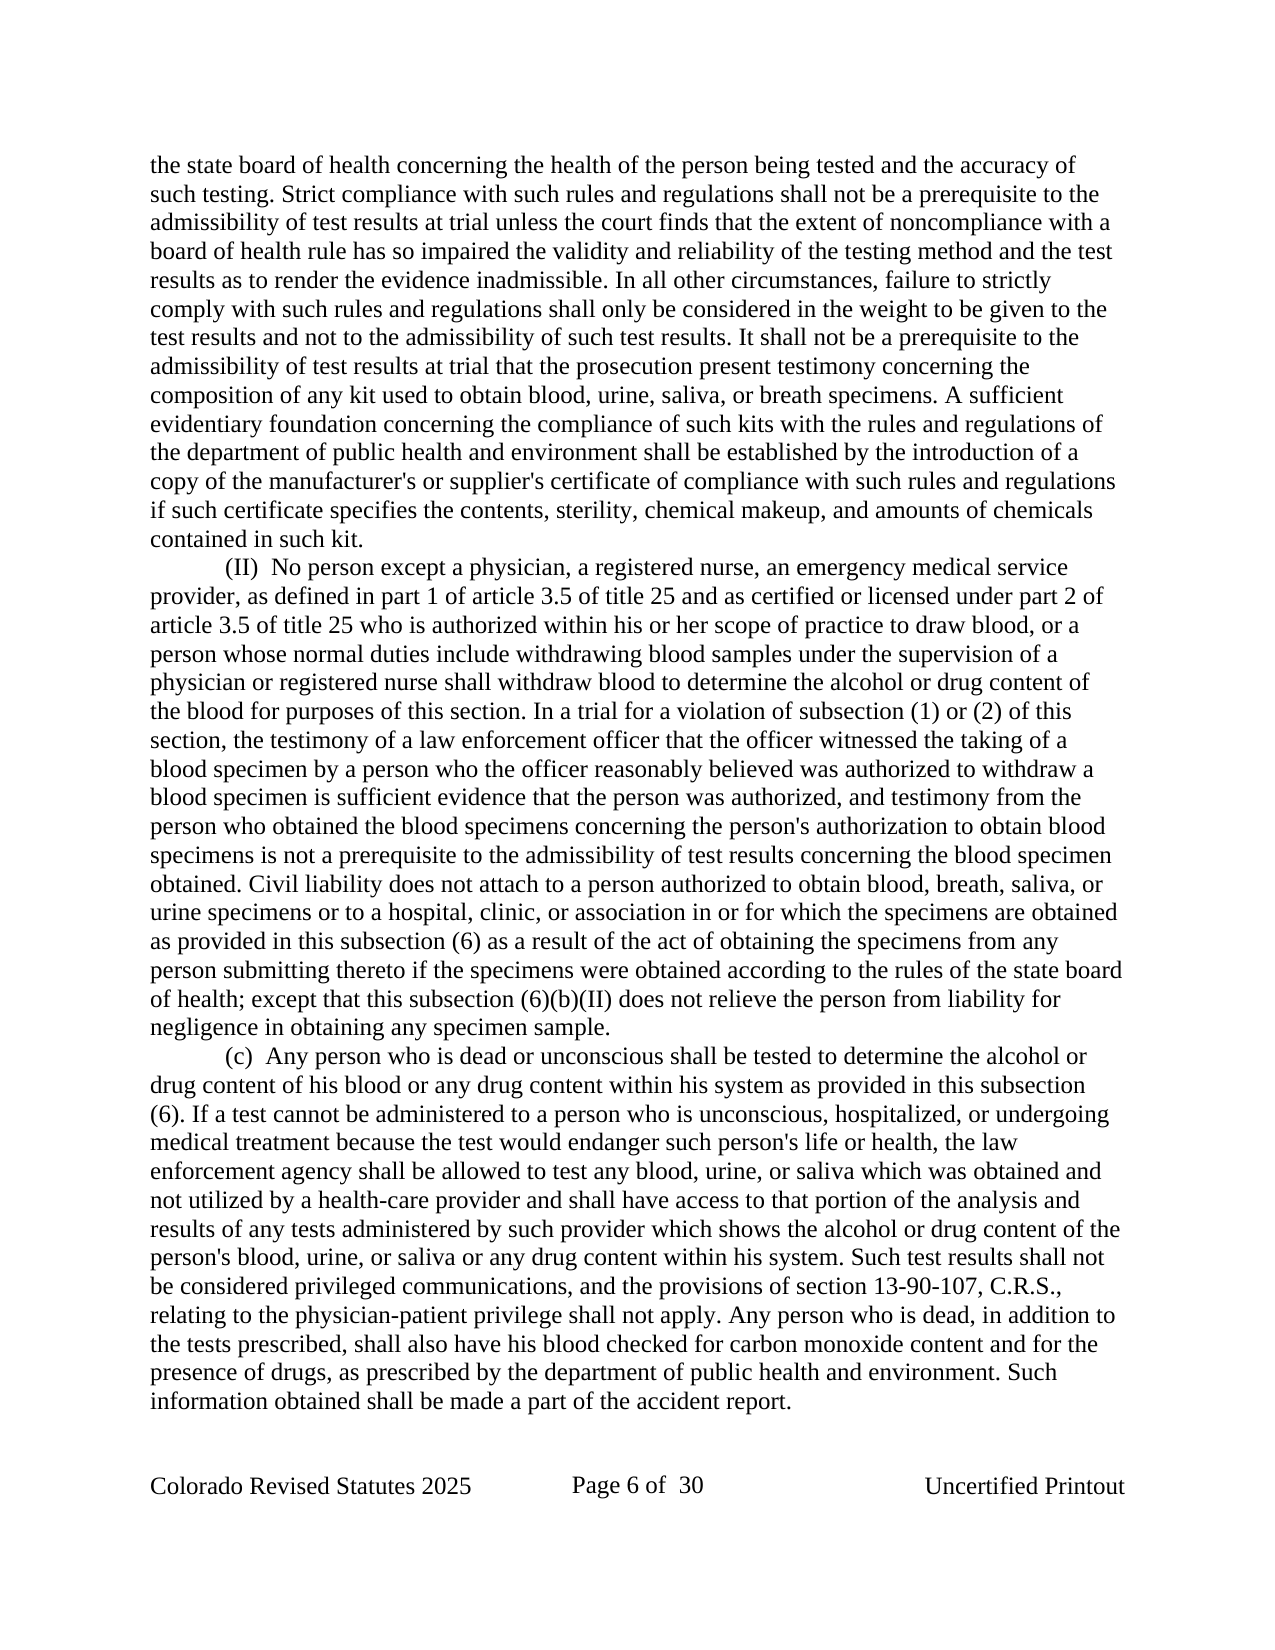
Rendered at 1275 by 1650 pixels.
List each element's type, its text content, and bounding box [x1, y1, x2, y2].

text (c) Any person who is dead or unconscious shall be tested to determine the alcohol or drug content of his blood or any drug content within his system as provided in this subsection (6). If a test cannot be administered to a person who is unconscious, hospitalized, or undergoing medical treatment because the test would endanger such person's life or health, the law enforcement agency shall be allowed to test any blood, urine, or saliva which was obtained and not utilized by a health-care provider and shall have access to that portion of the analysis and results of any tests administered by such provider which shows the alcohol or drug content of the person's blood, urine, or saliva or any drug content within his system. Such test results shall not be considered privileged communications, and the provisions of section 13-90-107, C.R.S., relating to the physician-patient privilege shall not apply. Any person who is dead, in addition to the tests prescribed, shall also have his blood checked for carbon monoxide content and for the presence of drugs, as prescribed by the department of public health and environment. Such information obtained shall be made a part of the accident report. [150, 1041, 1125, 1415]
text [150, 150, 1125, 552]
text (II) No person except a physician, a registered nurse, an emergency medical service provider, as defined in part 1 of article 3.5 of title 25 and as certified or licensed under part 2 of article 3.5 of title 25 who is authorized within his or her scope of practice to draw blood, or a person whose normal duties include withdrawing blood samples under the supervision of a physician or registered nurse shall withdraw blood to determine the alcohol or drug content of the blood for purposes of this section. In a trial for a violation of subsection (1) or (2) of this section, the testimony of a law enforcement officer that the officer witnessed the taking of a blood specimen by a person who the officer reasonably believed was authorized to withdraw a blood specimen is sufficient evidence that the person was authorized, and testimony from the person who obtained the blood specimens concerning the person's authorization to obtain blood specimens is not a prerequisite to the admissibility of test results concerning the blood specimen obtained. Civil liability does not attach to a person authorized to obtain blood, breath, saliva, or urine specimens or to a hospital, clinic, or association in or for which the specimens are obtained as provided in this subsection (6) as a result of the act of obtaining the specimens from any person submitting thereto if the specimens were obtained according to the rules of the state board of health; except that this subsection (6)(b)(II) does not relieve the person from liability for negligence in obtaining any specimen sample. [150, 552, 1125, 1041]
